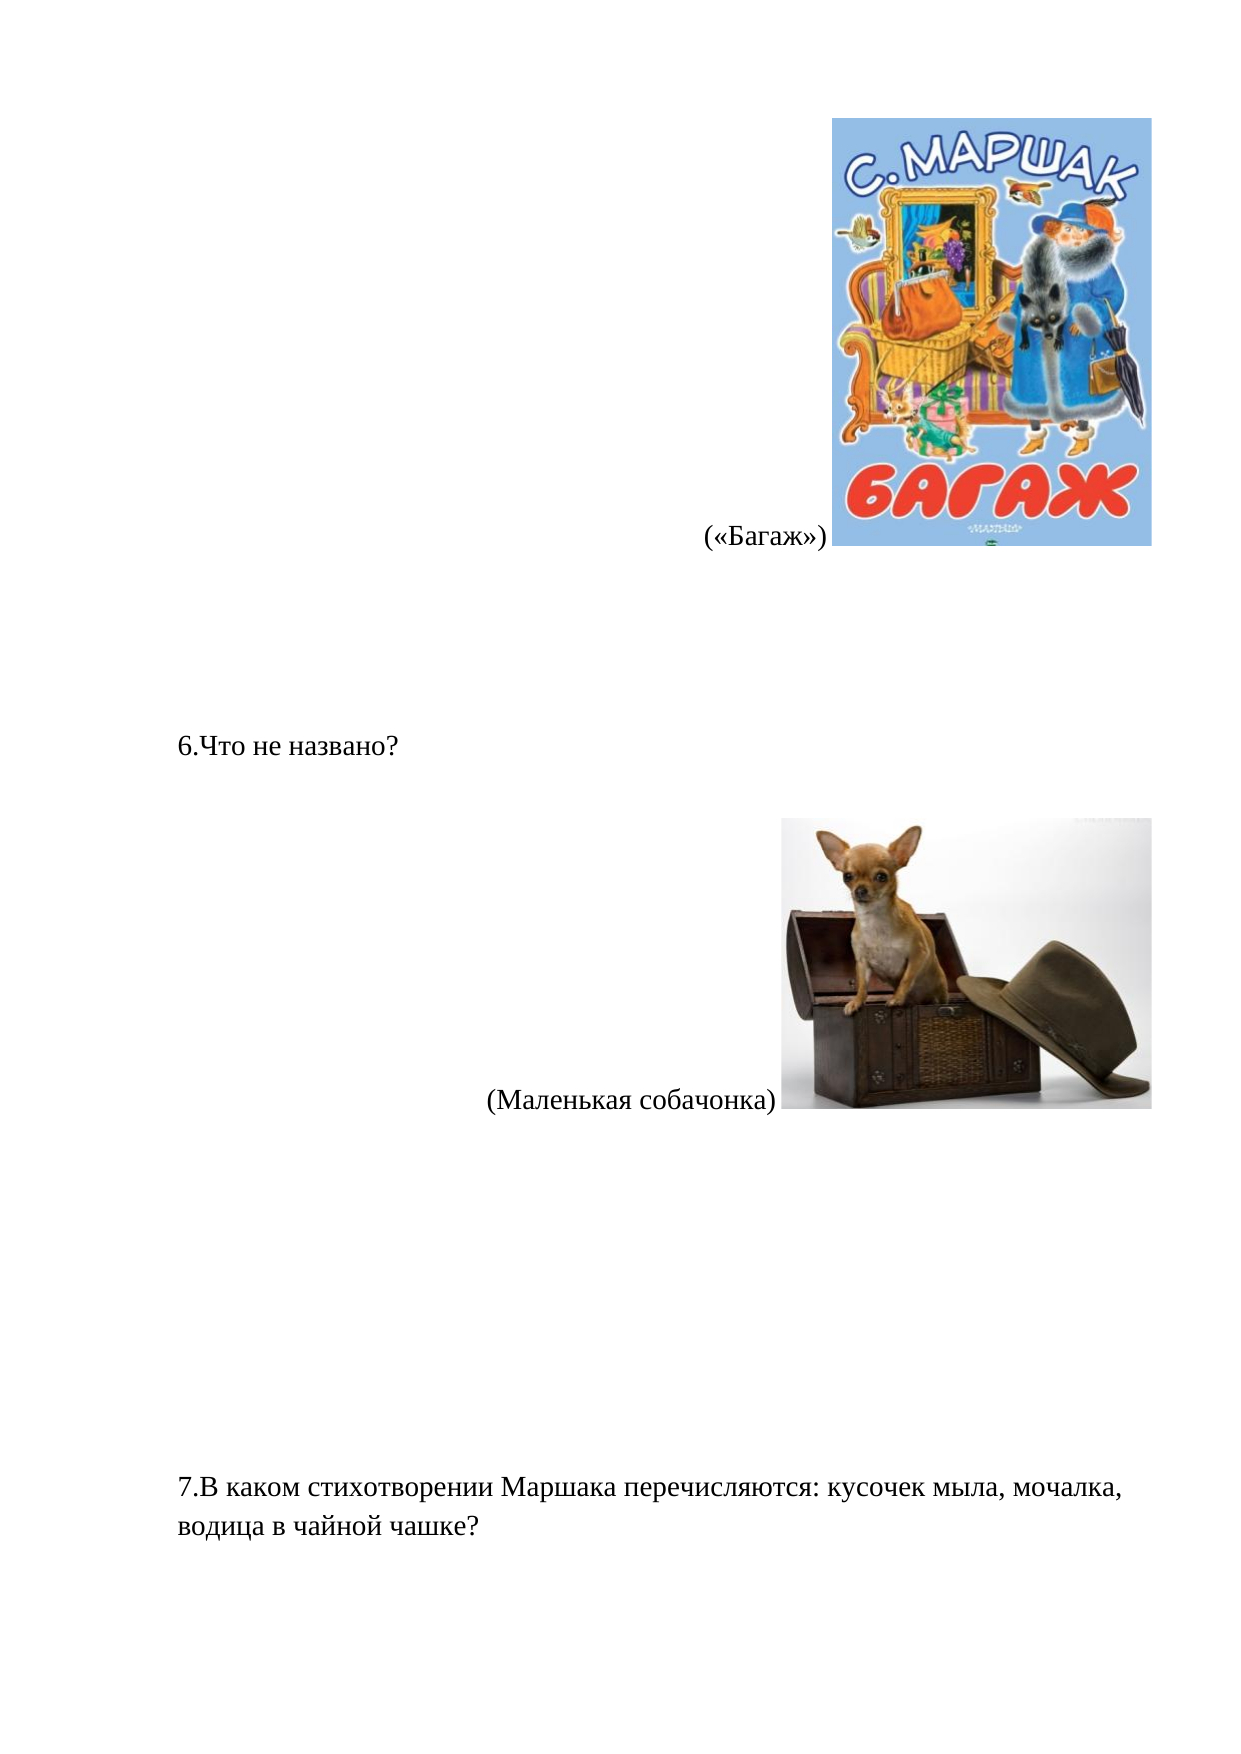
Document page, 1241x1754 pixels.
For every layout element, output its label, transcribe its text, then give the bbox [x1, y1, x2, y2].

text 6.Что не названо? [177, 728, 1152, 793]
picture [832, 118, 1152, 546]
picture [781, 818, 1152, 1109]
text 7.В каком стихотворении Маршака перечисляются: кусочек мыла, мочалка, водица в чайной чашке? [177, 1469, 1152, 1574]
